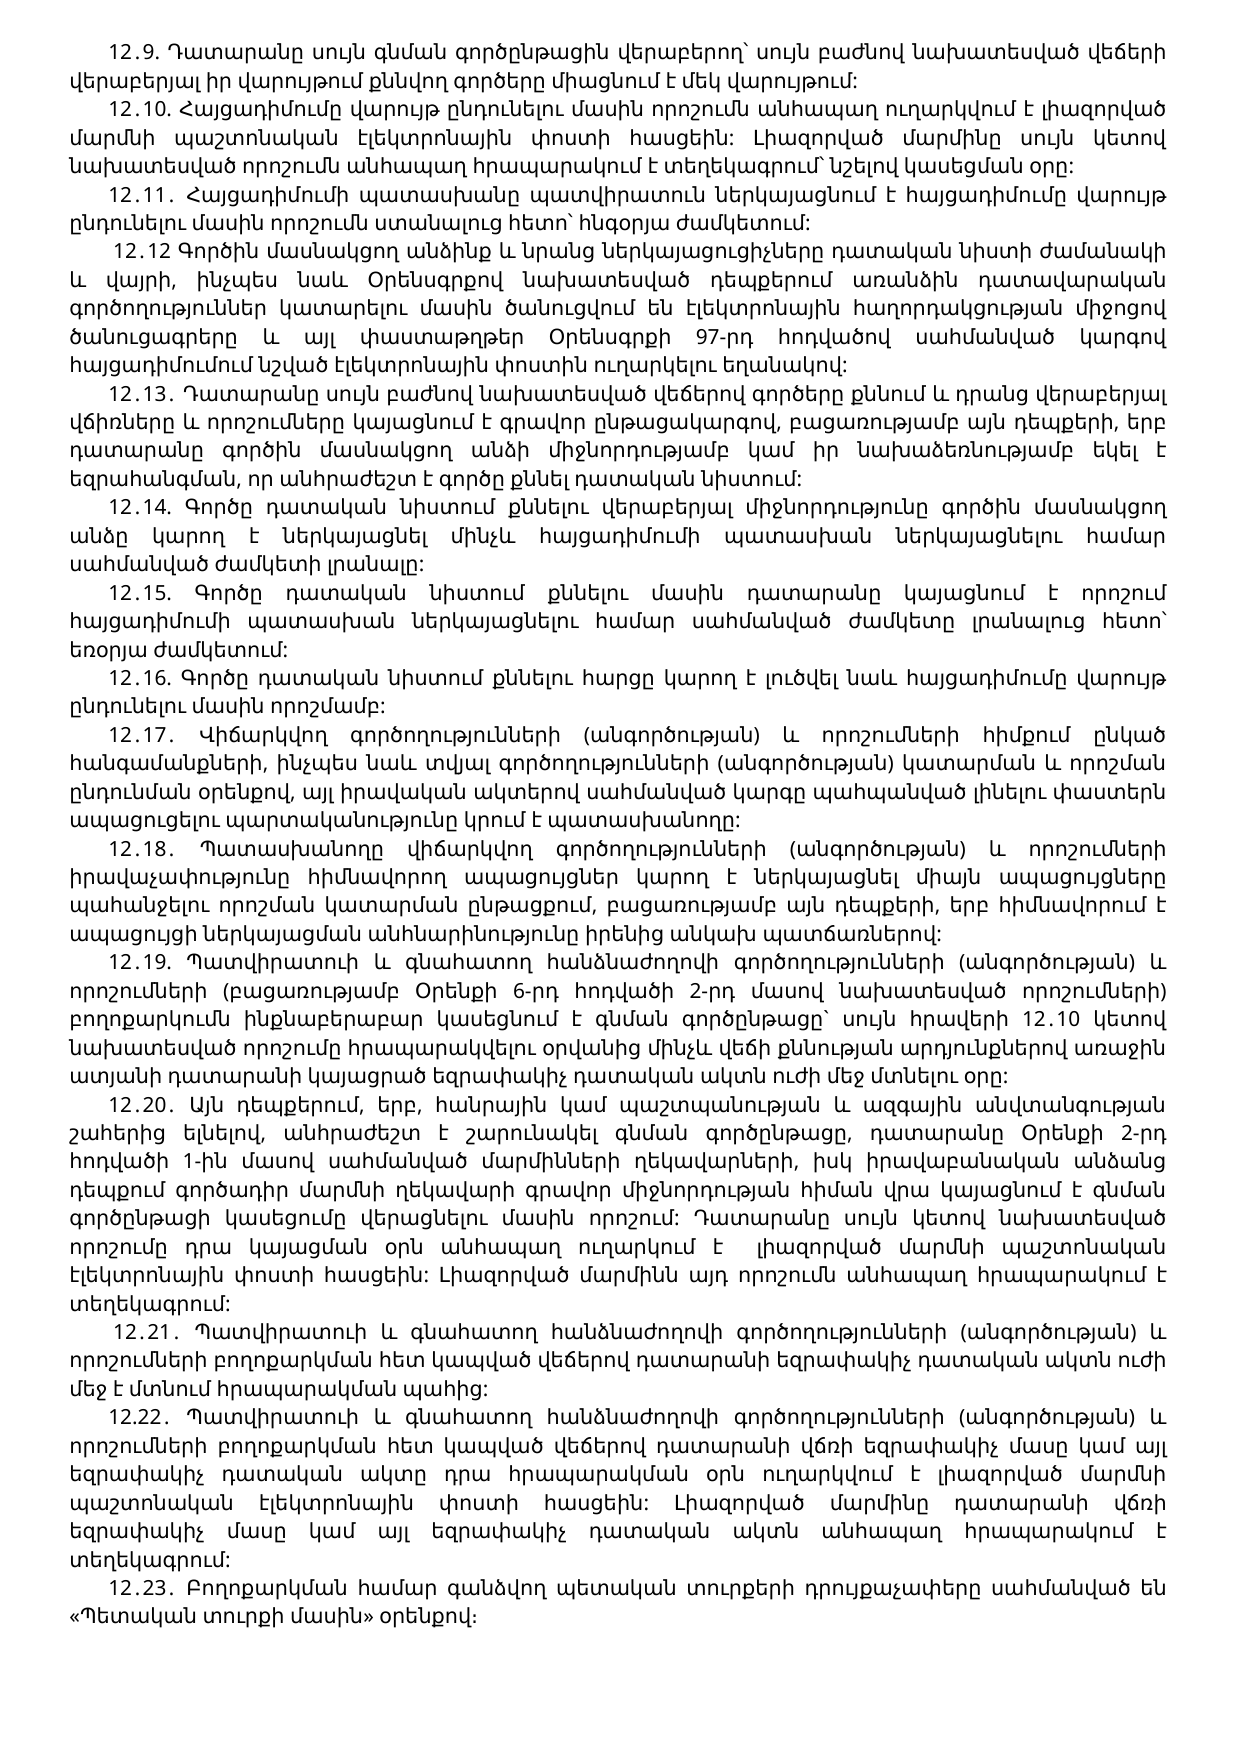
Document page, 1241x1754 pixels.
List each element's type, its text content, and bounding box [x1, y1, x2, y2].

text 12․16. Գործը դատական նիստում քննելու հարցը կարող է լուծվել նաև հայցադիմումը վարույթ ընդունելու մասին որոշմամբ: [69, 663, 1167, 720]
text 12․12 Գործին մասնակցող անձինք և նրանց ներկայացուցիչները դատական նիստի ժամանակի և վայրի, ինչպես նաև Օրենսգրքով նախատեսված դեպքերում առանձին դատավարական գործողություններ կատարելու մասին ծանուցվում են էլեկտրոնային հաղորդակցության միջոցով ծանուցագրերը և այլ փաստաթղթեր Օրենսգրքի 97-րդ հոդվածով սահմանված կարգով հայցադիմումում նշված էլեկտրոնային փոստին ուղարկելու եղանակով: [69, 237, 1167, 379]
text 12․15. Գործը դատական նիստում քննելու մասին դատարանը կայացնում է որոշում հայցադիմումի պատասխան ներկայացնելու համար սահմանված ժամկետը լրանալուց հետո՝ եռօրյա ժամկետում: [69, 578, 1167, 663]
text 12․19. Պատվիրատուի և գնահատող հանձնաժողովի գործողությունների (անգործության) և որոշումների (բացառությամբ Օրենքի 6-րդ հոդվածի 2-րդ մասով նախատեսված որոշումների) բողոքարկումն ինքնաբերաբար կասեցնում է գնման գործընթացը` սույն հրավերի 12․10 կետով նախատեսված որոշումը հրապարակվելու օրվանից մինչև վեճի քննության արդյունքներով առաջին ատյանի դատարանի կայացրած եզրափակիչ դատական ակտն ուժի մեջ մտնելու օրը: [69, 947, 1167, 1090]
text 12․18․ Պատասխանողը վիճարկվող գործողությունների (անգործության) և որոշումների իրավաչափությունը հիմնավորող ապացույցներ կարող է ներկայացնել միայն ապացույցները պահանջելու որոշման կատարման ընթացքում, բացառությամբ այն դեպքերի, երբ հիմնավորում է ապացույցի ներկայացման անհնարինությունը իրենից անկախ պատճառներով: [69, 834, 1167, 947]
text 12․21․ Պատվիրատուի և գնահատող հանձնաժողովի գործողությունների (անգործության) և որոշումների բողոքարկման հետ կապված վեճերով դատարանի եզրափակիչ դատական ակտն ուժի մեջ է մտնում հրապարակման պահից: [69, 1317, 1167, 1402]
text 12․23․ Բողոքարկման համար գանձվող պետական տուրքերի դրույքաչափերը սահմանված են «Պետական տուրքի մասին» օրենքով։ [69, 1573, 1167, 1630]
text 12․11․ Հայցադիմումի պատասխանը պատվիրատուն ներկայացնում է հայցադիմումը վարույթ ընդունելու մասին որոշումն ստանալուց հետո՝ հնգօրյա ժամկետում: [69, 180, 1167, 237]
text 12․14. Գործը դատական նիստում քննելու վերաբերյալ միջնորդությունը գործին մասնակցող անձը կարող է ներկայացնել մինչև հայցադիմումի պատասխան ներկայացնելու համար սահմանված ժամկետի լրանալը: [69, 492, 1167, 578]
text 12․10. Հայցադիմումը վարույթ ընդունելու մասին որոշումն անհապաղ ուղարկվում է լիազորված մարմնի պաշտոնական էլեկտրոնային փոստի հասցեին: Լիազորված մարմինը սույն կետով նախատեսված որոշումն անհապաղ հրապարակում է տեղեկագրում՝ նշելով կասեցման օրը: [69, 94, 1167, 180]
text 12․17․ Վիճարկվող գործողությունների (անգործության) և որոշումների հիմքում ընկած հանգամանքների, ինչպես նաև տվյալ գործողությունների (անգործության) կատարման և որոշման ընդունման օրենքով, այլ իրավական ակտերով սահմանված կարգը պահպանված լինելու փաստերն ապացուցելու պարտականությունը կրում է պատասխանողը: [69, 720, 1167, 834]
text 12.22․ Պատվիրատուի և գնահատող հանձնաժողովի գործողությունների (անգործության) և որոշումների բողոքարկման հետ կապված վեճերով դատարանի վճռի եզրափակիչ մասը կամ այլ եզրափակիչ դատական ակտը դրա հրապարակման օրն ուղարկվում է լիազորված մարմնի պաշտոնական էլեկտրոնային փոստի հասցեին: Լիազորված մարմինը դատարանի վճռի եզրափակիչ մասը կամ այլ եզրափակիչ դատական ակտն անհապաղ հրապարակում է տեղեկագրում: [69, 1402, 1167, 1573]
text 12․9. Դատարանը սույն գնման գործընթացին վերաբերող՝ սույն բաժնով նախատեսված վեճերի վերաբերյալ իր վարույթում քննվող գործերը միացնում է մեկ վարույթում: [69, 37, 1167, 94]
text 12․20․ Այն դեպքերում, երբ, հանրային կամ պաշտպանության և ազգային անվտանգության շահերից ելնելով, անհրաժեշտ է շարունակել գնման գործընթացը, դատարանը Օրենքի 2-րդ հոդվածի 1-ին մասով սահմանված մարմինների ղեկավարների, իսկ իրավաբանական անձանց դեպքում գործադիր մարմնի ղեկավարի գրավոր միջնորդության հիման վրա կայացնում է գնման գործընթացի կասեցումը վերացնելու մասին որոշում: Դատարանը սույն կետով նախատեսված որոշումը դրա կայացման օրն անհապաղ ուղարկում է լիազորված մարմնի պաշտոնական էլեկտրոնային փոստի հասցեին: Լիազորված մարմինն այդ որոշումն անհապաղ հրապարակում է տեղեկագրում: [69, 1090, 1167, 1317]
text 12․13․ Դատարանը սույն բաժնով նախատեսված վեճերով գործերը քննում և դրանց վերաբերյալ վճիռները և որոշումները կայացնում է գրավոր ընթացակարգով, բացառությամբ այն դեպքերի, երբ դատարանը գործին մասնակցող անձի միջնորդությամբ կամ իր նախաձեռնությամբ եկել է եզրահանգման, որ անհրաժեշտ է գործը քննել դատական նիստում: [69, 379, 1167, 492]
